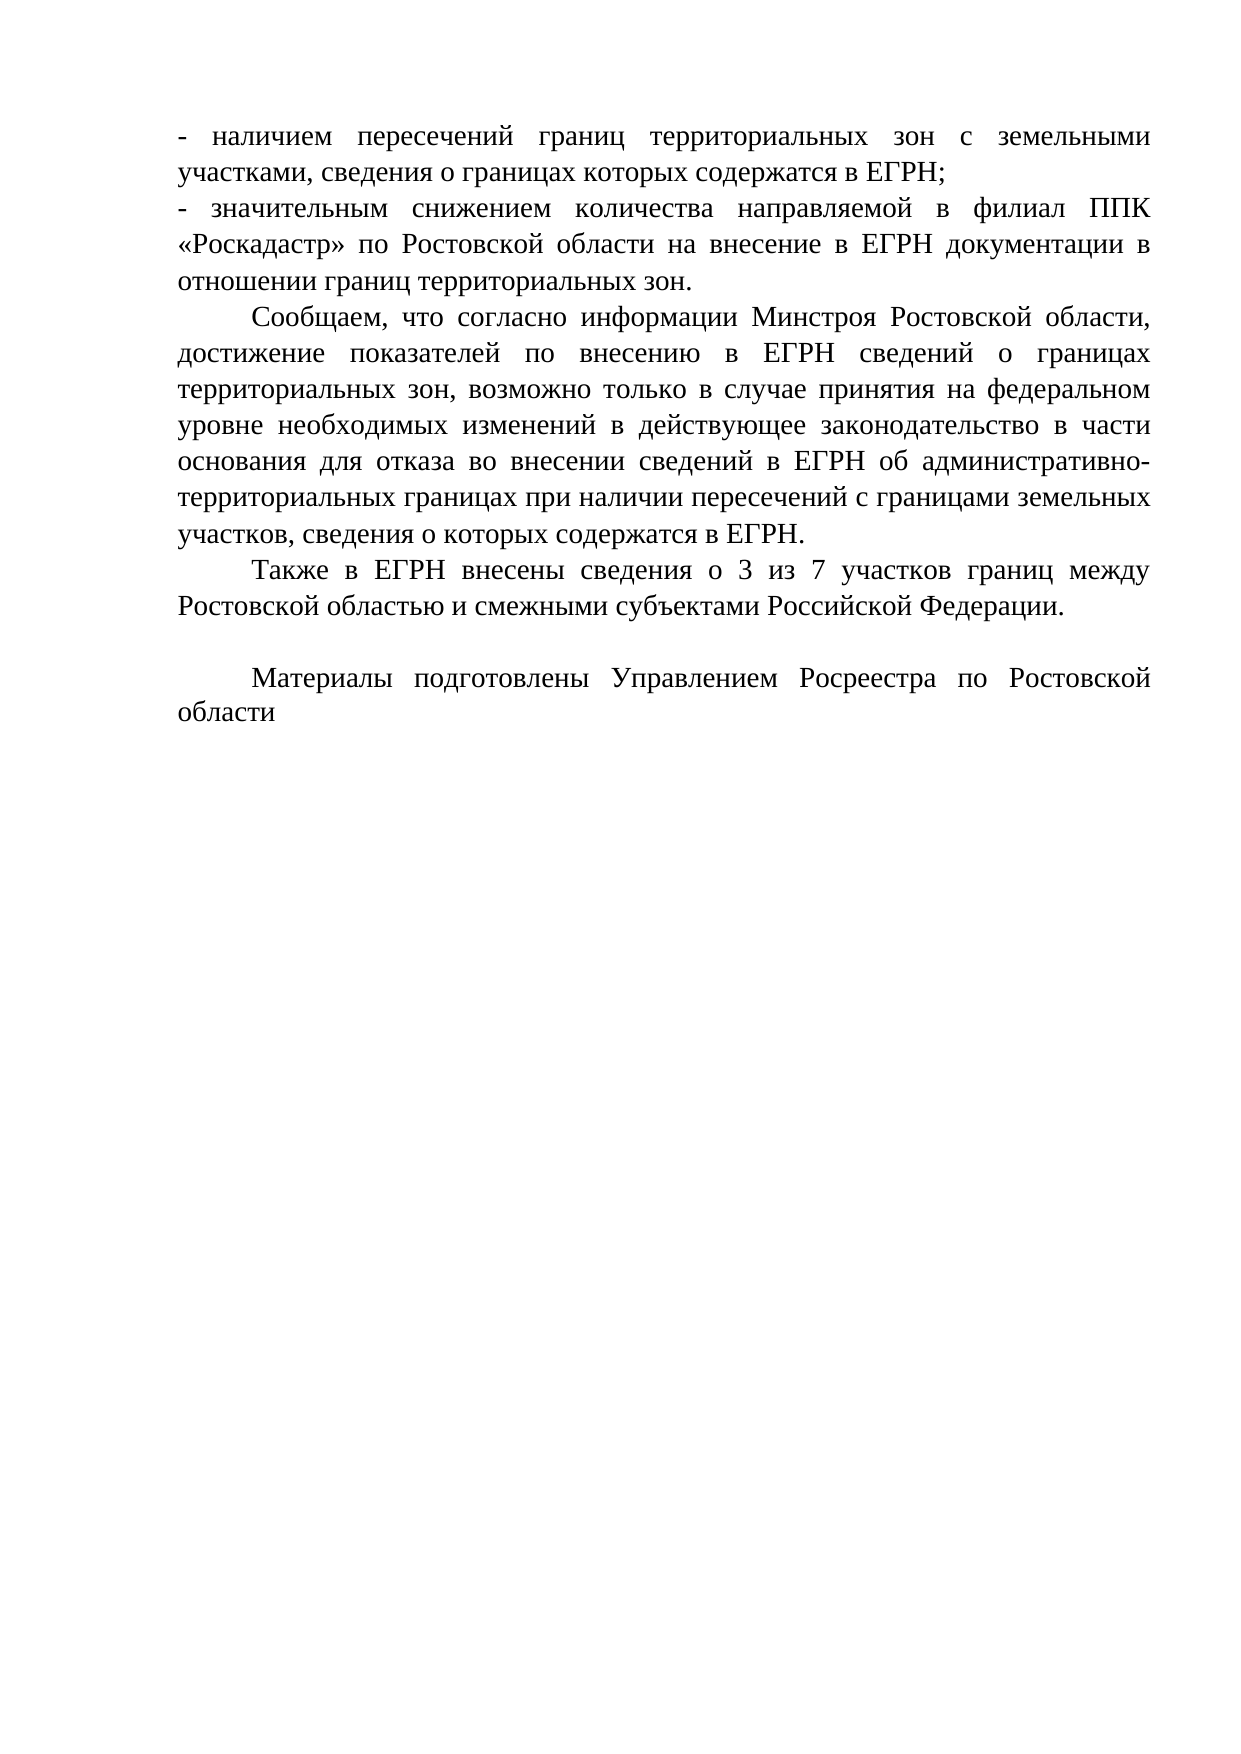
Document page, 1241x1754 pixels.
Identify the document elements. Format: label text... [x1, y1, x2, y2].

text - наличием пересечений границ территориальных зон с земельными участками, сведения о границах которых содержатся в ЕГРН; [177, 118, 1152, 188]
text - значительным снижением количества направляемой в филиал ППК «Роскадастр» по Ростовской области на внесение в ЕГРН документации в отношении границ территориальных зон. [177, 190, 1152, 296]
text Также в ЕГРН внесены сведения о 3 из 7 участков границ между Ростовской областью и смежными субъектами Российской Федерации. [177, 552, 1152, 622]
text Сообщаем, что согласно информации Минстроя Ростовской области, достижение показателей по внесению в ЕГРН сведений о границах территориальных зон, возможно только в случае принятия на федеральном уровне необходимых изменений в действующее законодательство в части основания для отказа во внесении сведений в ЕГРН об административно-территориальных границах при наличии пересечений с границами земельных участков, сведения о которых содержатся в ЕГРН. [177, 299, 1152, 549]
text Материалы подготовлены Управлением Росреестра по Ростовской области [177, 660, 1152, 727]
